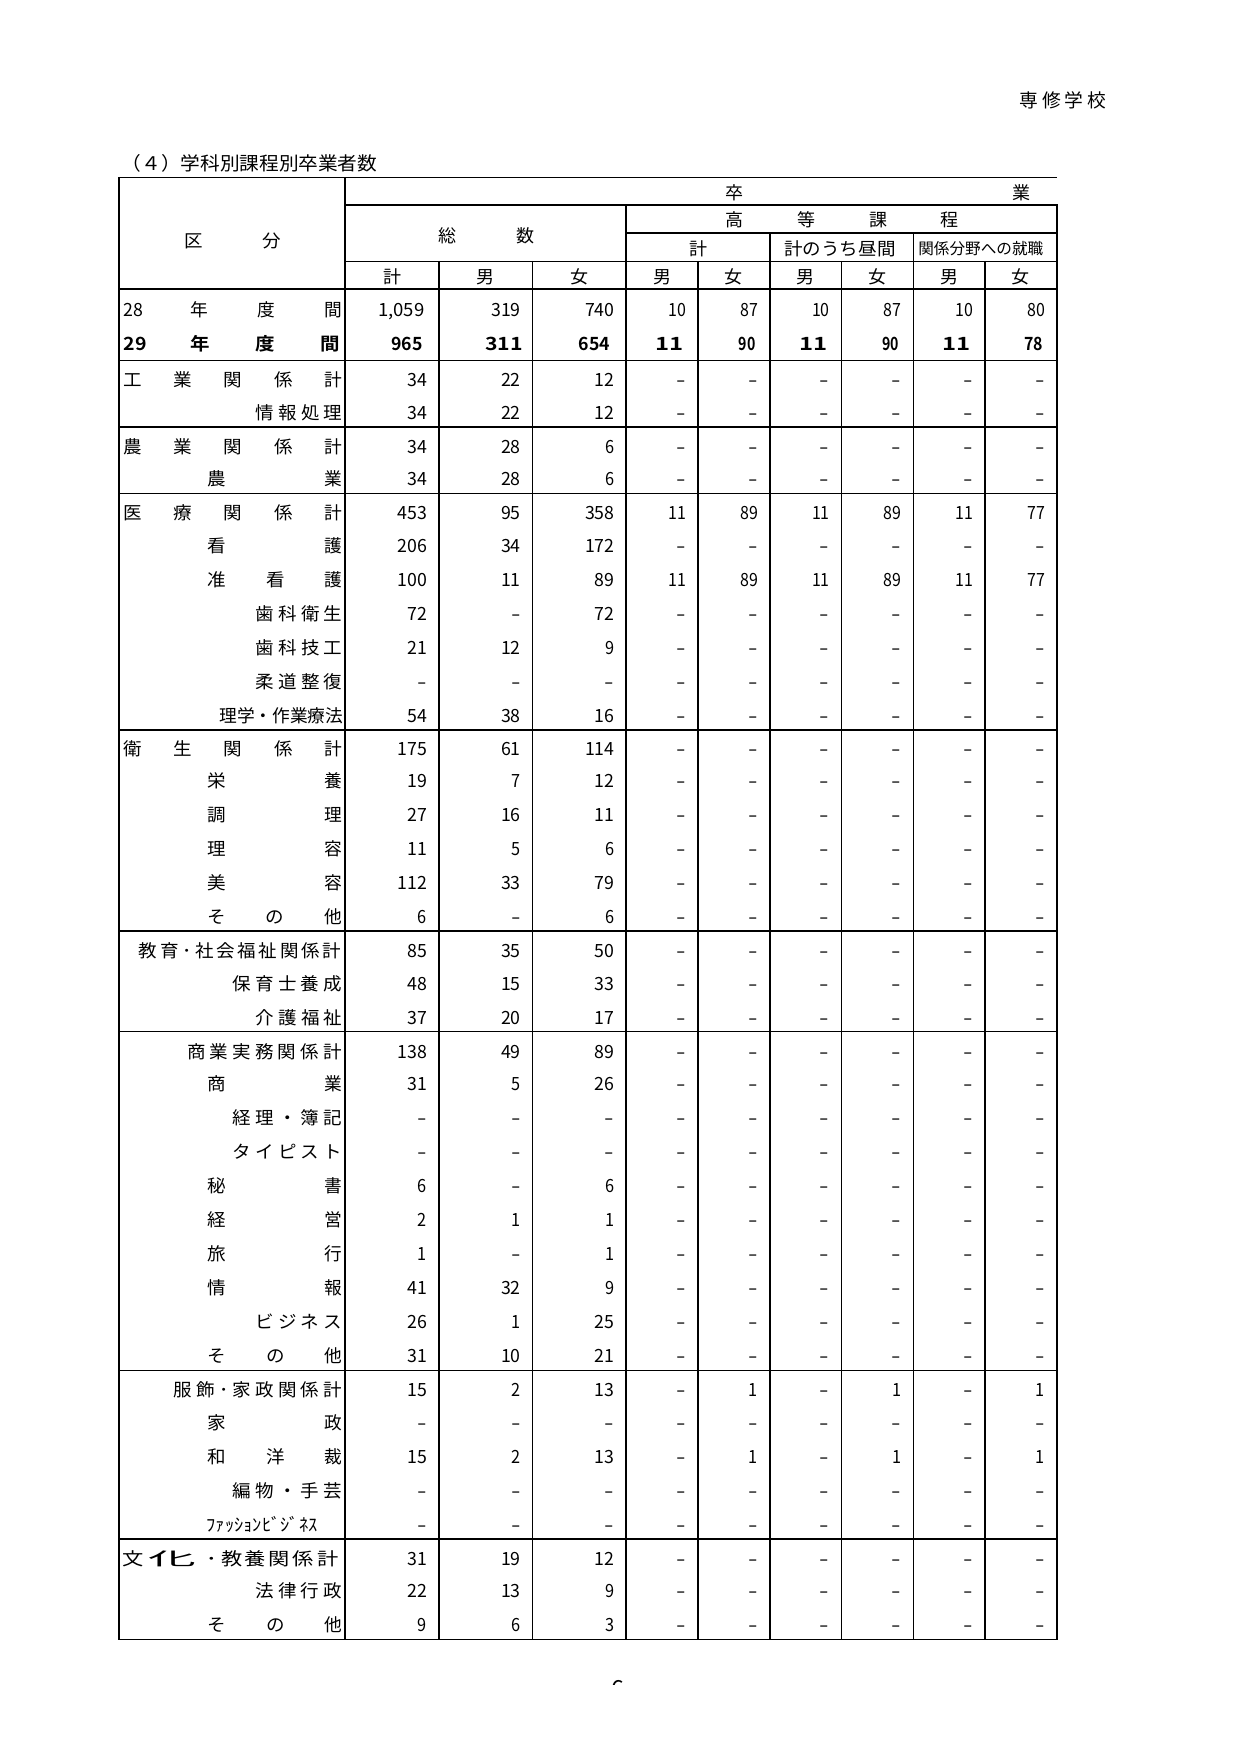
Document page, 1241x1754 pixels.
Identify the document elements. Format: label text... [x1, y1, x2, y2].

table_cell そ の 他 [120, 899, 344, 930]
table_cell - [842, 428, 913, 461]
table_cell 6 [533, 461, 625, 492]
table_cell 1 [699, 1438, 769, 1472]
table_cell - [986, 899, 1056, 930]
table_cell - [627, 461, 697, 492]
table_cell 1 [346, 1236, 438, 1270]
table_cell - [699, 999, 769, 1031]
table_cell 女 [986, 262, 1056, 288]
table_cell - [440, 899, 532, 930]
table_cell - [914, 1506, 984, 1538]
table_cell 6 [533, 428, 625, 461]
table_cell - [699, 1270, 769, 1304]
table_cell - [842, 999, 913, 1031]
table_cell - [914, 1304, 984, 1338]
table_cell - [914, 763, 984, 796]
table_cell 6 [533, 830, 625, 864]
table_cell 172 [533, 527, 625, 561]
table_cell - [842, 965, 913, 999]
table_cell - [842, 1304, 913, 1338]
table_cell - [914, 830, 984, 864]
table_cell ビ ジ ネ ス [120, 1304, 344, 1338]
table_cell - [914, 1134, 984, 1168]
table_cell 21 [346, 629, 438, 663]
table_cell - [842, 932, 913, 965]
table_cell 654 [533, 325, 625, 359]
table_cell - [914, 361, 984, 394]
table_cell 6 [346, 899, 438, 930]
table_cell - [914, 932, 984, 965]
table_cell - [699, 1065, 769, 1099]
table_cell - [627, 1236, 697, 1270]
table_cell 77 [986, 494, 1056, 527]
table_cell 89 [533, 561, 625, 595]
table_cell 15 [346, 1438, 438, 1472]
table_cell - [986, 394, 1056, 426]
table_cell - [914, 731, 984, 762]
table_cell 2 [440, 1438, 532, 1472]
table_cell 1,059 [346, 290, 438, 325]
table_cell 90 [699, 325, 769, 359]
table_cell 計 [627, 234, 769, 261]
table_cell 程 [914, 206, 985, 232]
table_cell 女 [533, 262, 625, 288]
table_cell - [771, 1404, 841, 1438]
table_cell 12 [533, 763, 625, 796]
table_header 区 分 [120, 178, 344, 288]
table_cell - [771, 796, 841, 830]
table_cell - [986, 1100, 1056, 1133]
table_cell 89 [842, 561, 913, 595]
table_header [470, 178, 556, 204]
table_cell - [914, 1472, 984, 1506]
table_cell - [699, 1540, 769, 1573]
table_cell 11 [627, 561, 697, 595]
table_cell 38 [440, 697, 532, 729]
table_cell - [699, 1338, 769, 1369]
table_cell 看 護 [120, 527, 344, 561]
table_cell 72 [346, 595, 438, 629]
table_cell 情 報 処 理 [120, 394, 344, 426]
table_cell - [346, 1404, 438, 1438]
table_header [626, 178, 698, 204]
table_cell 10 [771, 290, 841, 325]
table_cell - [842, 1404, 913, 1438]
table_cell - [842, 1100, 913, 1133]
table_cell - [699, 1573, 769, 1607]
table_cell - [440, 1472, 532, 1506]
table_cell - [699, 1472, 769, 1506]
table_cell - [842, 1202, 913, 1236]
table_cell 19 [346, 763, 438, 796]
table_cell 6 [533, 1168, 625, 1202]
table_cell - [440, 1404, 532, 1438]
table_cell 29 年 度 間 [120, 325, 344, 359]
table_cell - [842, 461, 913, 492]
table_cell - [914, 1065, 984, 1099]
table_cell - [842, 763, 913, 796]
table_cell 17 [533, 999, 625, 1031]
table_cell - [627, 1404, 697, 1438]
table_cell - [986, 1168, 1056, 1202]
table_cell - [842, 1270, 913, 1304]
table_cell 関係分野への就職 [914, 234, 1056, 261]
table_cell 54 [346, 697, 438, 729]
table_cell - [842, 1607, 913, 1638]
table_cell 10 [440, 1338, 532, 1369]
table_cell 1 [986, 1371, 1056, 1404]
table_cell - [699, 731, 769, 762]
table_cell - [914, 663, 984, 697]
table_cell 男 [771, 262, 841, 288]
table_cell - [771, 1573, 841, 1607]
table_cell - [627, 865, 697, 898]
table_cell [985, 206, 1056, 232]
table_cell - [986, 830, 1056, 864]
table_header [431, 178, 470, 204]
table_cell - [914, 697, 984, 729]
table_cell 教 育 ･ 社 会 福 祉 関 係 計 [120, 932, 344, 965]
table_cell 課 [842, 206, 913, 232]
table_cell - [627, 697, 697, 729]
table_cell - [771, 731, 841, 762]
table_cell 1 [533, 1236, 625, 1270]
table_cell - [533, 1134, 625, 1168]
table_cell - [699, 697, 769, 729]
table_cell - [771, 361, 841, 394]
table_cell - [440, 1236, 532, 1270]
table_cell 等 [770, 206, 842, 232]
table_cell - [771, 1438, 841, 1472]
table_cell - [986, 1202, 1056, 1236]
table_cell - [771, 932, 841, 965]
table_cell 453 [346, 494, 438, 527]
table_cell 34 [440, 527, 532, 561]
table_cell - [771, 899, 841, 930]
table_cell 175 [346, 731, 438, 762]
table_cell - [699, 663, 769, 697]
table_cell - [914, 796, 984, 830]
table_cell 5 [440, 1065, 532, 1099]
table_cell 89 [699, 494, 769, 527]
table_cell 柔 道 整 復 [120, 663, 344, 697]
table_header [556, 178, 626, 204]
table_cell 15 [346, 1371, 438, 1404]
table_cell 情 報 [120, 1270, 344, 1304]
table_cell - [627, 1472, 697, 1506]
table_cell 和 洋 裁 [120, 1438, 344, 1472]
table_cell - [771, 999, 841, 1031]
table_cell 13 [533, 1371, 625, 1404]
table_cell 206 [346, 527, 438, 561]
table_cell - [627, 1168, 697, 1202]
table_cell - [440, 1506, 532, 1538]
table_cell - [914, 965, 984, 999]
table_cell 保 育 士 養 成 [120, 965, 344, 999]
table_cell - [914, 1573, 984, 1607]
table_cell - [346, 1100, 438, 1133]
table_cell - [627, 361, 697, 394]
table_cell 11 [914, 561, 984, 595]
table_cell - [627, 830, 697, 864]
table_cell - [771, 1168, 841, 1202]
table_cell - [914, 1338, 984, 1369]
table_cell 9 [533, 629, 625, 663]
table_cell - [627, 1540, 697, 1573]
table_cell 7 [440, 763, 532, 796]
table_cell 美 容 [120, 865, 344, 898]
table_cell 服 飾 ･ 家 政 関 係 計 [120, 1371, 344, 1404]
table_cell - [699, 629, 769, 663]
table_cell 総 [431, 206, 470, 261]
table_cell 9 [533, 1573, 625, 1607]
table_cell 112 [346, 865, 438, 898]
table_cell 31 [346, 1065, 438, 1099]
table_cell - [842, 697, 913, 729]
table_cell - [533, 1100, 625, 1133]
table_cell 32 [440, 1270, 532, 1304]
table_cell 33 [533, 965, 625, 999]
table_cell - [986, 1607, 1056, 1638]
table_cell - [842, 394, 913, 426]
table_cell - [986, 1134, 1056, 1168]
table_cell - [986, 865, 1056, 898]
table_cell - [533, 1506, 625, 1538]
table_cell そ の 他 [120, 1338, 344, 1369]
table_cell - [842, 361, 913, 394]
table_cell 965 [346, 325, 438, 359]
table_cell 48 [346, 965, 438, 999]
table_cell - [699, 361, 769, 394]
table_cell - [986, 965, 1056, 999]
table_cell 6 [533, 899, 625, 930]
table_cell 秘 書 [120, 1168, 344, 1202]
table_cell 工 業 関 係 計 [120, 361, 344, 394]
table_cell 歯 科 衛 生 [120, 595, 344, 629]
table_cell 72 [533, 595, 625, 629]
table_cell 20 [440, 999, 532, 1031]
table_cell - [627, 1304, 697, 1338]
table_cell - [699, 830, 769, 864]
table_cell - [986, 595, 1056, 629]
table_cell - [699, 1404, 769, 1438]
table_cell - [627, 1438, 697, 1472]
table_cell - [842, 1065, 913, 1099]
table_cell 89 [842, 494, 913, 527]
table_cell - [842, 595, 913, 629]
table_cell - [771, 1202, 841, 1236]
table_cell 高 [698, 206, 770, 232]
table_cell - [986, 1304, 1056, 1338]
table_cell - [986, 999, 1056, 1031]
table_cell 家 政 [120, 1404, 344, 1438]
table_cell - [986, 428, 1056, 461]
table_cell - [842, 796, 913, 830]
table_cell 11 [914, 494, 984, 527]
table_cell - [440, 1168, 532, 1202]
table_cell - [986, 763, 1056, 796]
table_cell 78 [986, 325, 1056, 359]
table_cell - [914, 394, 984, 426]
table_cell - [986, 629, 1056, 663]
table_cell - [986, 1506, 1056, 1538]
table_cell ﾌｧｯｼｮﾝﾋﾞｼﾞﾈｽ [120, 1506, 344, 1538]
table_cell 9 [533, 1270, 625, 1304]
table_cell - [914, 527, 984, 561]
table_cell - [699, 394, 769, 426]
table_cell - [627, 1032, 697, 1065]
table_cell 34 [346, 361, 438, 394]
table_cell 80 [986, 290, 1056, 325]
table_cell 15 [440, 965, 532, 999]
table_cell - [986, 1065, 1056, 1099]
table_header [842, 178, 913, 204]
table_cell 319 [440, 290, 532, 325]
table_cell 1 [533, 1202, 625, 1236]
table_cell 12 [533, 394, 625, 426]
table_cell - [627, 1202, 697, 1236]
table_cell - [627, 1573, 697, 1607]
table_cell - [627, 1607, 697, 1638]
table_cell 1 [699, 1371, 769, 1404]
table_cell - [771, 629, 841, 663]
table_cell - [771, 1304, 841, 1338]
table_cell 25 [533, 1304, 625, 1338]
table_cell 11 [627, 494, 697, 527]
table_cell 77 [986, 561, 1056, 595]
table_cell 26 [346, 1304, 438, 1338]
table_cell - [771, 830, 841, 864]
table_cell 11 [346, 830, 438, 864]
table_cell 男 [627, 262, 697, 288]
table_cell 編 物 ・ 手 芸 [120, 1472, 344, 1506]
table_cell 28 [440, 461, 532, 492]
table_cell - [771, 1371, 841, 1404]
table_cell 経 理 ・ 簿 記 [120, 1100, 344, 1133]
table_cell - [986, 796, 1056, 830]
table_cell 95 [440, 494, 532, 527]
table_cell 計 [346, 262, 438, 288]
table_cell - [986, 1338, 1056, 1369]
table_cell - [914, 1236, 984, 1270]
table_cell - [842, 663, 913, 697]
table_cell - [986, 1540, 1056, 1573]
table_cell - [627, 731, 697, 762]
table_cell - [699, 461, 769, 492]
table_cell - [627, 899, 697, 930]
table_cell - [986, 527, 1056, 561]
table_cell - [771, 763, 841, 796]
table_cell 商 業 [120, 1065, 344, 1099]
table_cell - [986, 1270, 1056, 1304]
table_cell - [842, 1134, 913, 1168]
table_cell - [914, 1202, 984, 1236]
table_cell - [986, 1404, 1056, 1438]
table_cell 6 [440, 1607, 532, 1638]
table_cell - [914, 461, 984, 492]
table_cell 11 [627, 325, 697, 359]
table_cell 衛 生 関 係 計 [120, 731, 344, 762]
table_cell 22 [346, 1573, 438, 1607]
table_cell 栄 養 [120, 763, 344, 796]
table_cell - [986, 461, 1056, 492]
table_cell 85 [346, 932, 438, 965]
table_cell 女 [842, 262, 913, 288]
table_cell - [842, 1472, 913, 1506]
table_cell - [914, 1607, 984, 1638]
table_cell 農 業 [120, 461, 344, 492]
table_cell 11 [533, 796, 625, 830]
table_cell - [914, 1032, 984, 1065]
table_cell - [986, 731, 1056, 762]
table_cell タ イ ピ ス ト [120, 1134, 344, 1168]
table_cell 医 療 関 係 計 [120, 494, 344, 527]
table_cell 31 [346, 1540, 438, 1573]
table_cell - [627, 1338, 697, 1369]
table_cell - [914, 629, 984, 663]
table_cell 法 律 行 政 [120, 1573, 344, 1607]
table_cell - [346, 1506, 438, 1538]
table_header [346, 178, 431, 204]
table_cell - [842, 1338, 913, 1369]
table_cell - [914, 595, 984, 629]
table_cell - [914, 1540, 984, 1573]
table_cell 311 [440, 325, 532, 359]
table_cell 農 業 関 係 計 [120, 428, 344, 461]
table_cell - [771, 663, 841, 697]
table_cell - [627, 1270, 697, 1304]
table_cell - [914, 899, 984, 930]
table_cell - [627, 1134, 697, 1168]
table_cell - [627, 999, 697, 1031]
table_cell - [771, 527, 841, 561]
table_cell 358 [533, 494, 625, 527]
table_cell - [914, 999, 984, 1031]
table_header 業 [985, 178, 1057, 204]
table_cell - [986, 663, 1056, 697]
table_cell 11 [440, 561, 532, 595]
table_cell - [986, 361, 1056, 394]
text （４）学科別課程別卒業者数 [122, 148, 1080, 176]
table_cell - [699, 1607, 769, 1638]
table_cell 34 [346, 428, 438, 461]
table_cell - [842, 1168, 913, 1202]
table_cell 歯 科 技 工 [120, 629, 344, 663]
table_cell - [699, 1236, 769, 1270]
table_cell - [533, 663, 625, 697]
table_cell - [771, 1032, 841, 1065]
table_cell - [627, 1100, 697, 1133]
table_cell - [627, 1371, 697, 1404]
table_cell - [699, 1304, 769, 1338]
table_cell - [699, 527, 769, 561]
table_cell - [914, 1371, 984, 1404]
table_cell そ の 他 [120, 1607, 344, 1638]
table_cell 調 理 [120, 796, 344, 830]
table_cell 1 [440, 1304, 532, 1338]
table_cell 10 [627, 290, 697, 325]
table_cell - [771, 1338, 841, 1369]
table_cell 12 [533, 361, 625, 394]
table_cell - [771, 1540, 841, 1573]
table_cell - [699, 796, 769, 830]
table_cell 10 [914, 290, 984, 325]
table_cell - [346, 663, 438, 697]
table_cell 女 [699, 262, 769, 288]
table_cell 介 護 福 祉 [120, 999, 344, 1031]
table_cell - [771, 461, 841, 492]
table_cell - [771, 428, 841, 461]
table_cell 1 [986, 1438, 1056, 1472]
table_cell - [842, 1032, 913, 1065]
table_cell - [771, 1506, 841, 1538]
table_cell - [627, 965, 697, 999]
table_cell 138 [346, 1032, 438, 1065]
table_cell 2 [440, 1371, 532, 1404]
table_cell 90 [842, 325, 913, 359]
table_cell [556, 206, 625, 261]
table_cell - [627, 663, 697, 697]
table_cell - [699, 1202, 769, 1236]
table_cell - [914, 1270, 984, 1304]
table_cell 41 [346, 1270, 438, 1304]
table_cell 740 [533, 290, 625, 325]
table_cell - [627, 763, 697, 796]
table_cell 35 [440, 932, 532, 965]
table_cell - [771, 1472, 841, 1506]
table_cell - [771, 697, 841, 729]
table_cell - [986, 1236, 1056, 1270]
table_cell 87 [699, 290, 769, 325]
table_cell - [914, 1404, 984, 1438]
table_cell 21 [533, 1338, 625, 1369]
table_header 卒 [698, 178, 770, 204]
table_cell - [842, 527, 913, 561]
table_cell 旅 行 [120, 1236, 344, 1270]
table_cell 1 [440, 1202, 532, 1236]
table_cell - [771, 1065, 841, 1099]
table_cell 2 [346, 1202, 438, 1236]
table_cell 計のうち昼間 [771, 234, 913, 261]
table_cell - [627, 527, 697, 561]
table_cell 34 [346, 394, 438, 426]
table_cell 経 営 [120, 1202, 344, 1236]
table_cell - [914, 1100, 984, 1133]
table_cell - [842, 1236, 913, 1270]
table_cell - [440, 663, 532, 697]
table_cell - [842, 1540, 913, 1573]
table_cell 28 年 度 間 [120, 290, 344, 325]
table_cell - [771, 1134, 841, 1168]
table_cell 1 [842, 1371, 913, 1404]
table_cell - [699, 1032, 769, 1065]
table_cell 61 [440, 731, 532, 762]
table_cell - [699, 1168, 769, 1202]
table_cell - [533, 1472, 625, 1506]
table_cell 11 [771, 494, 841, 527]
table_cell - [986, 932, 1056, 965]
table_cell 100 [346, 561, 438, 595]
table_cell 准 看 護 [120, 561, 344, 595]
table_cell - [627, 394, 697, 426]
table_cell 79 [533, 865, 625, 898]
table_cell - [914, 865, 984, 898]
table_cell - [627, 629, 697, 663]
table_cell 男 [440, 262, 532, 288]
table_cell - [699, 1506, 769, 1538]
table_cell 数 [470, 206, 556, 261]
table_cell - [627, 1506, 697, 1538]
table_cell - [771, 595, 841, 629]
table_cell 理 容 [120, 830, 344, 864]
table_cell 16 [533, 697, 625, 729]
table_cell 27 [346, 796, 438, 830]
table_cell 13 [533, 1438, 625, 1472]
table_cell - [842, 1573, 913, 1607]
table_cell 26 [533, 1065, 625, 1099]
table_cell - [771, 1236, 841, 1270]
table_cell - [986, 1032, 1056, 1065]
table_cell - [771, 865, 841, 898]
table_cell 16 [440, 796, 532, 830]
table_cell - [842, 731, 913, 762]
table_cell 5 [440, 830, 532, 864]
table_cell - [986, 1573, 1056, 1607]
table_header [770, 178, 842, 204]
table_cell 89 [699, 561, 769, 595]
table_cell 50 [533, 932, 625, 965]
table_cell 文 化 ･ 教 養 関 係 計 [120, 1540, 344, 1573]
table_cell - [699, 932, 769, 965]
table_cell 28 [440, 428, 532, 461]
table_cell 1 [842, 1438, 913, 1472]
table_cell - [699, 865, 769, 898]
table_cell - [627, 1065, 697, 1099]
table_cell 22 [440, 361, 532, 394]
table_cell 理学・作業療法 [120, 697, 344, 729]
table_cell - [842, 899, 913, 930]
table_cell 22 [440, 394, 532, 426]
table_cell - [771, 1270, 841, 1304]
table_cell - [842, 1506, 913, 1538]
table_cell 9 [346, 1607, 438, 1638]
table_cell - [699, 1134, 769, 1168]
table_cell [627, 206, 698, 232]
table_cell - [346, 1134, 438, 1168]
table_cell - [440, 595, 532, 629]
table_cell 89 [533, 1032, 625, 1065]
table_cell 37 [346, 999, 438, 1031]
table_cell 34 [346, 461, 438, 492]
table_cell 11 [771, 325, 841, 359]
table_cell - [440, 1134, 532, 1168]
table_cell - [627, 595, 697, 629]
table_cell - [627, 796, 697, 830]
table_cell - [771, 965, 841, 999]
table_cell - [699, 1100, 769, 1133]
table_cell - [771, 1100, 841, 1133]
table_cell - [627, 428, 697, 461]
table_cell - [986, 697, 1056, 729]
table_header [914, 178, 985, 204]
table_cell - [842, 865, 913, 898]
table_cell 87 [842, 290, 913, 325]
table_cell - [440, 1100, 532, 1133]
table_cell [346, 206, 431, 261]
table_cell - [699, 899, 769, 930]
table_cell 男 [914, 262, 984, 288]
table_cell 6 [346, 1168, 438, 1202]
table_cell - [346, 1472, 438, 1506]
table_cell - [986, 1472, 1056, 1506]
table_cell - [699, 595, 769, 629]
table_cell 12 [533, 1540, 625, 1573]
table_cell 11 [771, 561, 841, 595]
table_cell 11 [914, 325, 984, 359]
table_cell 31 [346, 1338, 438, 1369]
table_cell - [842, 830, 913, 864]
table_cell 商 業 実 務 関 係 計 [120, 1032, 344, 1065]
table_cell - [699, 428, 769, 461]
table_cell - [914, 428, 984, 461]
table_cell - [842, 629, 913, 663]
table_cell - [771, 1607, 841, 1638]
table_cell - [699, 965, 769, 999]
table_cell 33 [440, 865, 532, 898]
table_cell - [533, 1404, 625, 1438]
table_cell 49 [440, 1032, 532, 1065]
table_cell 12 [440, 629, 532, 663]
table_cell - [771, 394, 841, 426]
table_cell 19 [440, 1540, 532, 1573]
table_cell 3 [533, 1607, 625, 1638]
table_cell - [914, 1438, 984, 1472]
table_cell - [699, 763, 769, 796]
table_cell - [914, 1168, 984, 1202]
table_cell 114 [533, 731, 625, 762]
table_cell 13 [440, 1573, 532, 1607]
table_cell - [627, 932, 697, 965]
